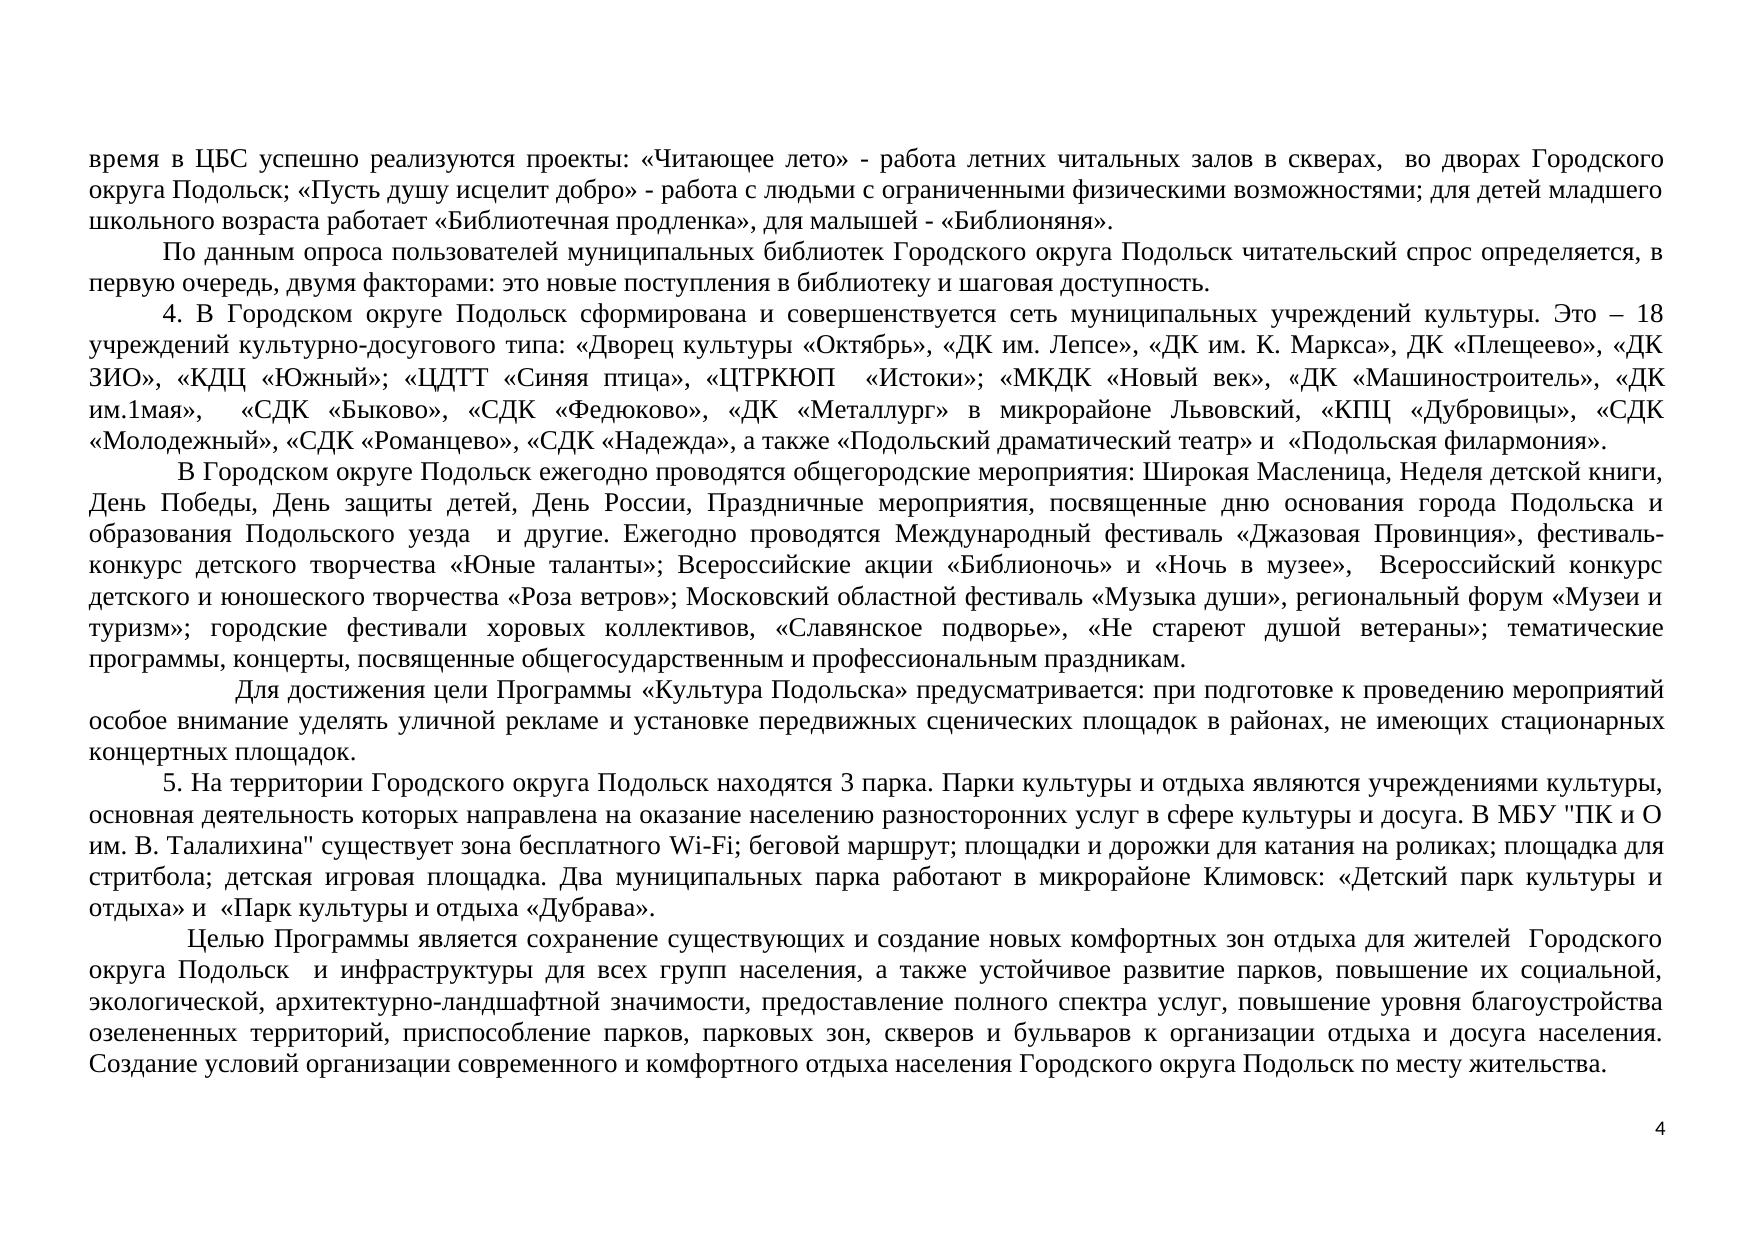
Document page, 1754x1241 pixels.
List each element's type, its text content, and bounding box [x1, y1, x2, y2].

list 4. В Городском округе Подольск сформирована и совершенствуется сеть муниципальных учреждений культуры. Это – 18 учреждений культурно-досугового типа: «Дворец культуры «Октябрь», «ДК им. Лепсе», «ДК им. К. Маркса», ДК «Плещеево», «ДК ЗИО», «КДЦ «Южный»; «ЦДТТ «Синяя птица», «ЦТРКЮП «Истоки»; «МКДК «Новый век», «ДК «Машиностроитель», «ДК им.1мая», «СДК «Быково», «СДК «Федюково», «ДК «Металлург» в микрорайоне Львовский, «КПЦ «Дубровицы», «СДК «Молодежный», «СДК «Романцево», «СДК «Надежда», а также «Подольский драматический театр» и «Подольская филармония». [89, 297, 1665, 455]
text Для достижения цели Программы «Культура Подольска» предусматривается: при подготовке к проведению мероприятий особое внимание уделять уличной рекламе и установке передвижных сценических площадок в районах, не имеющих стационарных концертных площадок. [89, 673, 1665, 767]
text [89, 142, 1665, 235]
text 5. На территории Городского округа Подольск находятся 3 парка. Парки культуры и отдыха являются учреждениями культуры, основная деятельность которых направлена на оказание населению разносторонних услуг в сфере культуры и досуга. В МБУ "ПК и О им. В. Талалихина" существует зона бесплатного Wi-Fi; беговой маршрут; площадки и дорожки для катания на роликах; площадка для стритбола; детская игровая площадка. Два муниципальных парка работают в микрорайоне Климовск: «Детский парк культуры и отдыха» и «Парк культуры и отдыха «Дубрава». [89, 767, 1665, 922]
text В Городском округе Подольск ежегодно проводятся общегородские мероприятия: Широкая Масленица, Неделя детской книги, День Победы, День защиты детей, День России, Праздничные мероприятия, посвященные дню основания города Подольска и образования Подольского уезда и другие. Ежегодно проводятся Международный фестиваль «Джазовая Провинция», фестиваль-конкурс детского творчества «Юные таланты»; Всероссийские акции «Библионочь» и «Ночь в музее», Всероссийский конкурс детского и юношеского творчества «Роза ветров»; Московский областной фестиваль «Музыка души», региональный форум «Музеи и туризм»; городские фестивали хоровых коллективов, «Славянское подворье», «Не стареют душой ветераны»; тематические программы, концерты, посвященные общегосударственным и профессиональным праздникам. [89, 455, 1665, 673]
text По данным опроса пользователей муниципальных библиотек Городского округа Подольск читательский спрос определяется, в первую очередь, двумя факторами: это новые поступления в библиотеку и шаговая доступность. [89, 235, 1665, 297]
text Целью Программы является сохранение существующих и создание новых комфортных зон отдыха для жителей Городского округа Подольск и инфраструктуры для всех групп населения, а также устойчивое развитие парков, повышение их социальной, экологической, архитектурно-ландшафтной значимости, предоставление полного спектра услуг, повышение уровня благоустройства озелененных территорий, приспособление парков, парковых зон, скверов и бульваров к организации отдыха и досуга населения. Создание условий организации современного и комфортного отдыха населения Городского округа Подольск по месту жительства. [89, 922, 1665, 1078]
